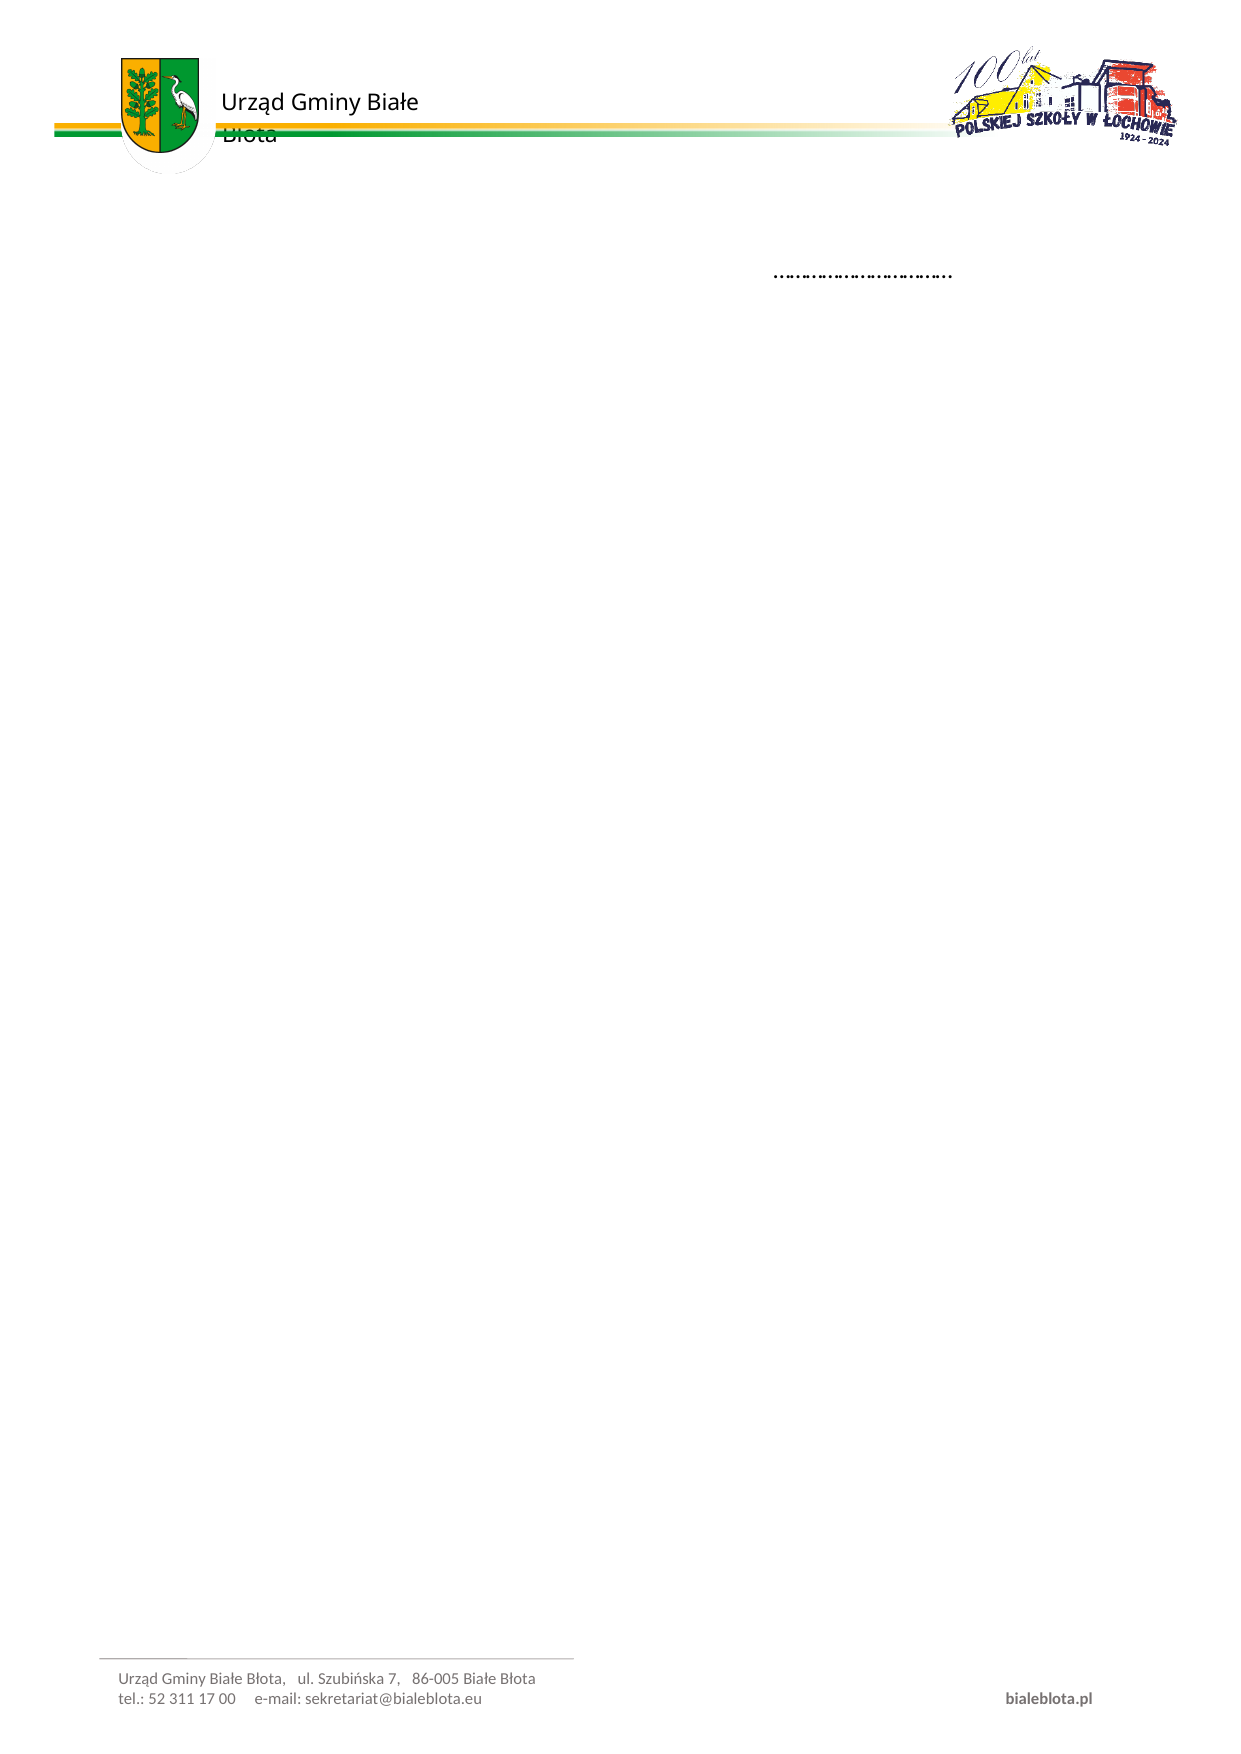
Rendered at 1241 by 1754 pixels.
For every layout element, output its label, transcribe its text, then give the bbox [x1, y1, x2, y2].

text …………………………… [634, 254, 1093, 284]
picture [54, 58, 199, 153]
picture [216, 46, 1179, 146]
